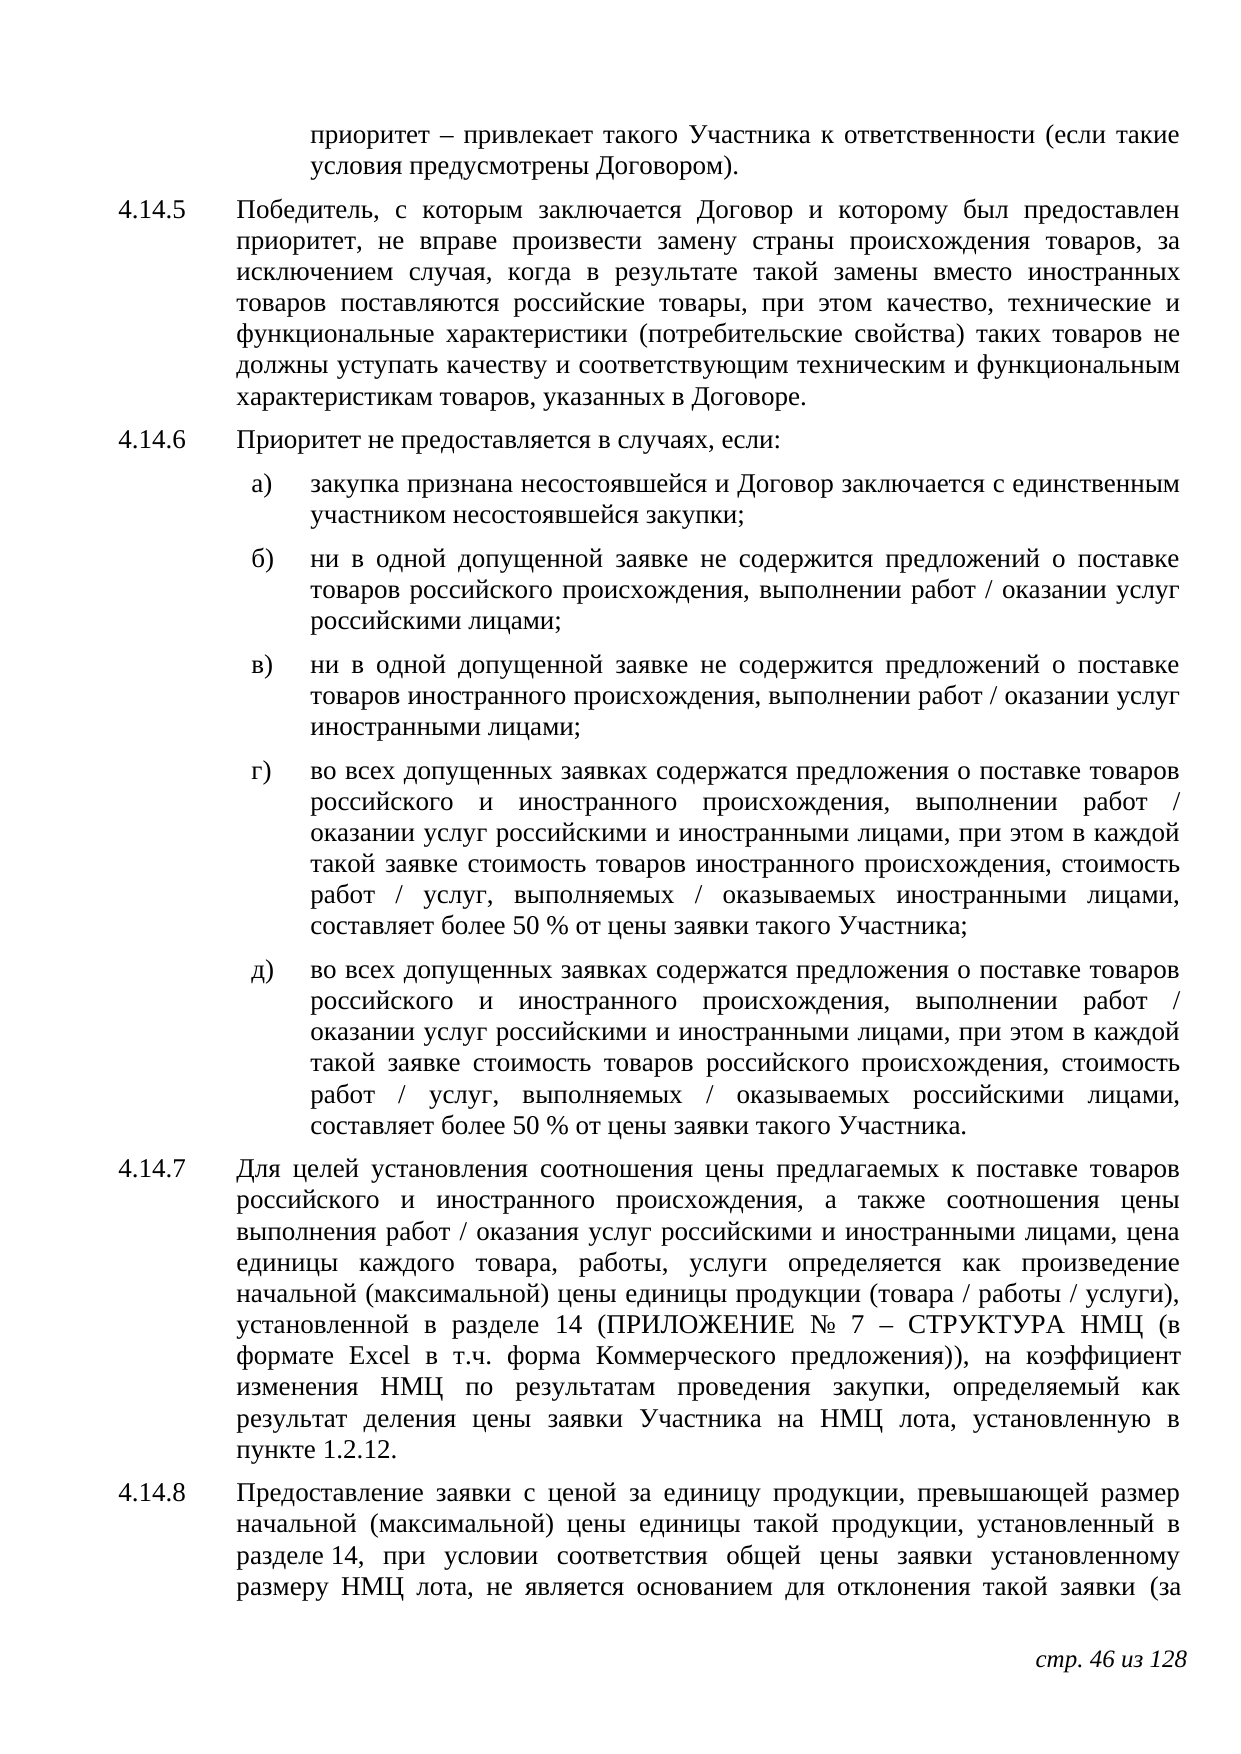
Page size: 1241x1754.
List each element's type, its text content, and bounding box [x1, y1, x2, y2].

text ни в одной допущенной заявке не содержится предложений о поставке товаров иностранного происхождения, выполнении работ / оказании услуг иностранными лицами; [251, 648, 1181, 741]
text Победитель, с которым заключается Договор и которому был предоставлен приоритет, не вправе произвести замену страны происхождения товаров, за исключением случая, когда в результате такой замены вместо иностранных товаров поставляются российские товары, при этом качество, технические и функциональные характеристики (потребительские свойства) таких товаров не должны уступать качеству и соответствующим техническим и функциональным характеристикам товаров, указанных в Договоре. [118, 193, 1181, 411]
text закупка признана несостоявшейся и Договор заключается с единственным участником несостоявшейся закупки; [251, 467, 1181, 529]
text во всех допущенных заявках содержатся предложения о поставке товаров российского и иностранного происхождения, выполнении работ / оказании услуг российскими и иностранными лицами, при этом в каждой такой заявке стоимость товаров российского происхождения, стоимость работ / услуг, выполняемых / оказываемых российскими лицами, составляет более 50 % от цены заявки такого Участника. [251, 953, 1181, 1140]
text Приоритет не предоставляется в случаях, если: [118, 423, 1181, 454]
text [118, 1476, 1181, 1601]
text Для целей установления соотношения цены предлагаемых к поставке товаров российского и иностранного происхождения, а также соотношения цены выполнения работ / оказания услуг российскими и иностранными лицами, цена единицы каждого товара, работы, услуги определяется как произведение начальной (максимальной) цены единицы продукции (товара / работы / услуги), установленной в разделе 14 (ПРИЛОЖЕНИЕ № 7 – СТРУКТУРА НМЦ (в формате Excel в т.ч. форма Коммерческого предложения)), на коэффициент изменения НМЦ по результатам проведения закупки, определяемый как результат деления цены заявки Участника на НМЦ лота, установленную в пункте 1.2.12. [118, 1152, 1181, 1464]
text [251, 118, 1181, 180]
text ни в одной допущенной заявке не содержится предложений о поставке товаров российского происхождения, выполнении работ / оказании услуг российскими лицами; [251, 542, 1181, 635]
text во всех допущенных заявках содержатся предложения о поставке товаров российского и иностранного происхождения, выполнении работ / оказании услуг российскими и иностранными лицами, при этом в каждой такой заявке стоимость товаров иностранного происхождения, стоимость работ / услуг, выполняемых / оказываемых иностранными лицами, составляет более 50 % от цены заявки такого Участника; [251, 754, 1181, 941]
